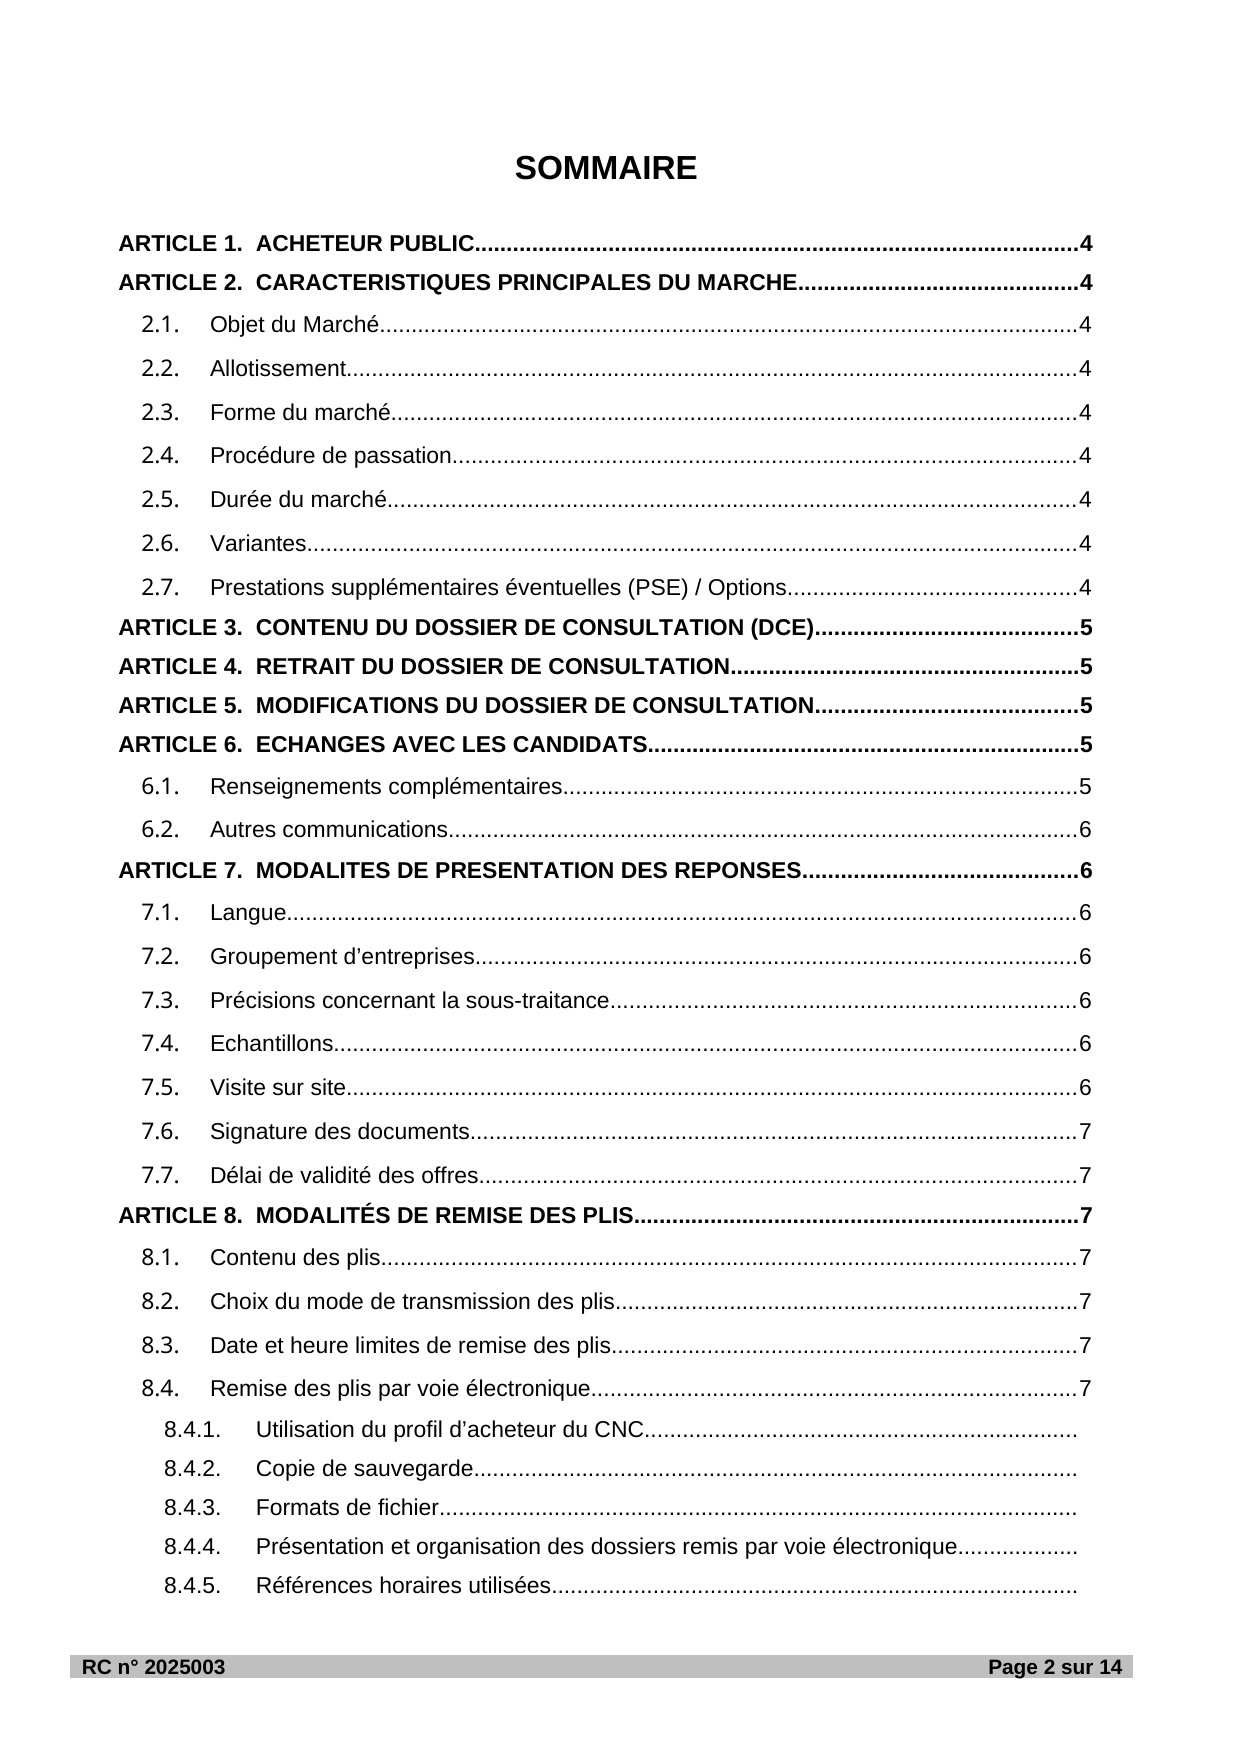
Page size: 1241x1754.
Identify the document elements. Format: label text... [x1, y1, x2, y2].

text 7.7. Délai de validité des offres 7 [141, 1158, 1092, 1190]
text 8.4.5. Références horaires utilisées 8 [164, 1572, 1039, 1598]
text 2.1. Objet du Marché 4 [141, 308, 1092, 339]
text Article 7. Modalites de presentation des reponses 6 [118, 857, 1092, 883]
text 8.4.4. Présentation et organisation des dossiers remis par voie électronique 8 [164, 1533, 1039, 1559]
text 8.2. Choix du mode de transmission des plis 7 [141, 1285, 1092, 1316]
text 8.4.3. Formats de fichier 8 [164, 1494, 1039, 1520]
text Article 8. Modalités de remise des plis 7 [118, 1202, 1092, 1229]
text 6.1. Renseignements complémentaires 5 [141, 770, 1092, 801]
text 8.1. Contenu des plis 7 [141, 1241, 1092, 1272]
text 7.1. Langue 6 [141, 896, 1092, 927]
text 8.4.1. Utilisation du profil d’acheteur du CNC 7 [164, 1416, 1039, 1442]
text 8.4.2. Copie de sauvegarde 7 [164, 1455, 1039, 1481]
text 7.2. Groupement d’entreprises 6 [141, 940, 1092, 971]
text 2.5. Durée du marché 4 [141, 483, 1092, 514]
text 7.5. Visite sur site 6 [141, 1071, 1092, 1102]
text Article 1. Acheteur public 4 [118, 230, 1092, 257]
text Article 4. Retrait du dossier de consultation 5 [118, 653, 1092, 679]
text Article 3. Contenu du dossier de consultation (DCE) 5 [118, 614, 1092, 641]
text 2.3. Forme du marché 4 [141, 396, 1092, 427]
text 6.2. Autres communications 6 [141, 813, 1092, 845]
text 7.3. Précisions concernant la sous-traitance 6 [141, 983, 1092, 1015]
text 2.4. Procédure de passation 4 [141, 439, 1092, 471]
text Article 6. Echanges avec les candidats 5 [118, 731, 1092, 757]
text 2.2. Allotissement 4 [141, 352, 1092, 383]
text 2.6. Variantes 4 [141, 527, 1092, 558]
text Article 2. CARACTERISTIQUES PRINCIPALES DU MARCHE 4 [118, 269, 1092, 296]
text 8.3. Date et heure limites de remise des plis 7 [141, 1329, 1092, 1360]
text Article 5. Modifications du dossier de consultation 5 [118, 692, 1092, 718]
text 8.4. Remise des plis par voie électronique 7 [141, 1372, 1092, 1404]
text 7.6. Signature des documents 7 [141, 1115, 1092, 1146]
text 2.7. Prestations supplémentaires éventuelles (PSE) / Options 4 [141, 571, 1092, 602]
text SOMMAIRE [118, 148, 1094, 186]
text 7.4. Echantillons 6 [141, 1027, 1092, 1058]
